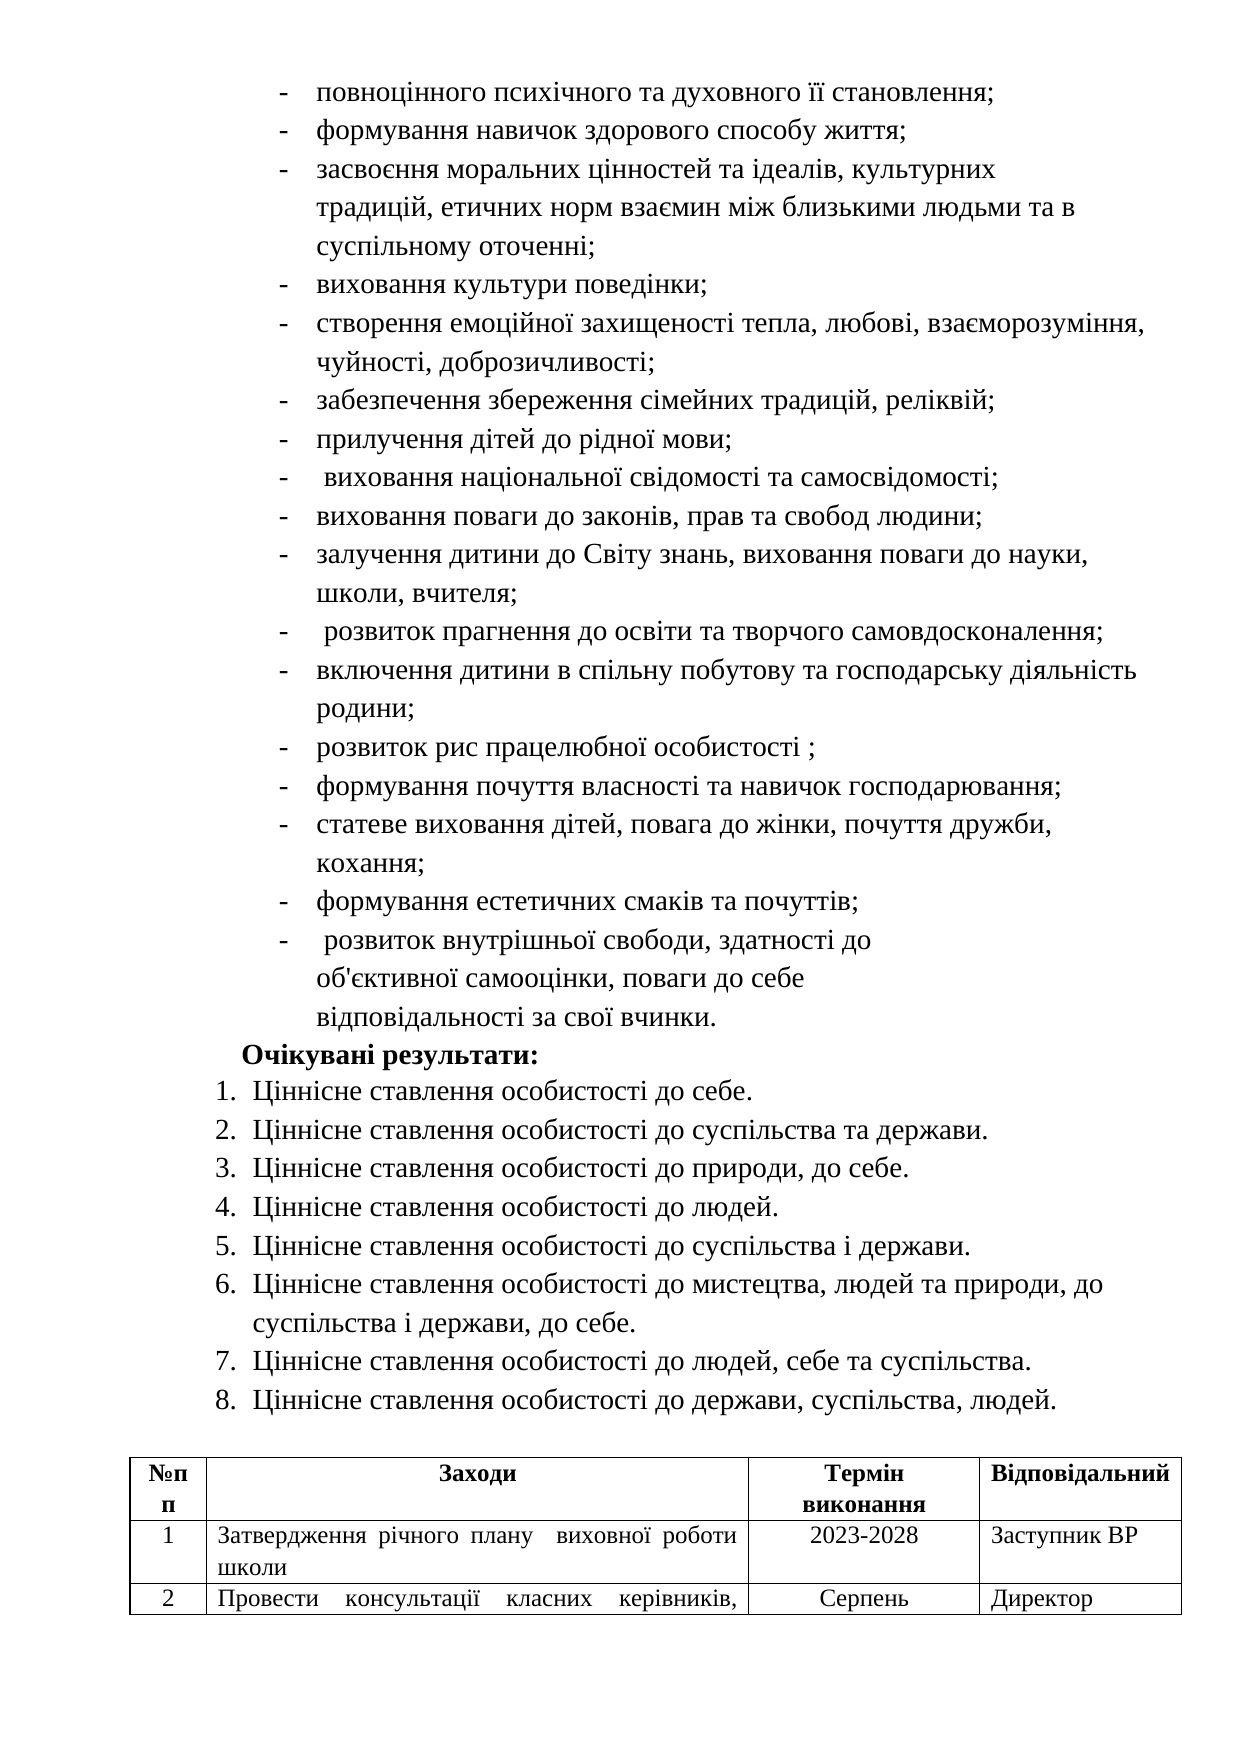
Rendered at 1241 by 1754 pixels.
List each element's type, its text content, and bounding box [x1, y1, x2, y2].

table_cell Заступник ВР [980, 1521, 1181, 1582]
list засвоєння моральних цінностей та ідеалів, культурних традицій, етичних норм взаємин між близькими людьми та в суспільному оточенні; [279, 151, 1084, 262]
list виховання культури поведінки; [279, 267, 1152, 300]
list Ціннісне ставлення особистості до мистецтва, людей та природи, до суспільства і держави, до себе. [215, 1266, 1152, 1338]
list повноцінного психічного та духовного її становлення; [279, 74, 1152, 107]
list залучення дитини до Світу знань, виховання поваги до науки, школи, вчителя; [279, 536, 1152, 608]
table_cell 2023-2028 [749, 1521, 979, 1582]
list формування навичок здорового способу життя; [279, 112, 1152, 146]
table_cell 2 [131, 1584, 206, 1614]
table_header Відповідальний [980, 1458, 1181, 1519]
list Ціннісне ставлення особистості до людей. [215, 1189, 1152, 1223]
list розвиток прагнення до освіти та творчого самовдосконалення; [279, 613, 1152, 647]
list включення дитини в спільну побутову та господарську діяльність родини; [279, 652, 1152, 724]
table_header Заходи [207, 1458, 748, 1519]
list Ціннісне ставлення особистості до держави, суспільства, людей. [215, 1382, 1152, 1415]
list виховання національної свідомості та самосвідомості; [279, 459, 1152, 493]
list прилучення дітей до рідної мови; [279, 421, 1152, 454]
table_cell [207, 1584, 748, 1614]
list Ціннісне ставлення особистості до себе. [215, 1073, 1152, 1107]
list виховання поваги до законів, прав та свобод людини; [279, 498, 1152, 531]
list Ціннісне ставлення особистості до суспільства і держави. [215, 1228, 1152, 1261]
table_cell Затвердження річного плану виховної роботи школи [207, 1521, 748, 1582]
table_cell Серпень Щороку [749, 1584, 979, 1614]
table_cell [980, 1584, 1181, 1614]
list Ціннісне ставлення особистості до суспільства та держави. [215, 1112, 1152, 1146]
table_header №пп [131, 1458, 206, 1519]
list забезпечення збереження сімейних традицій, реліквій; [279, 382, 1152, 416]
table_header Термін виконання [749, 1458, 979, 1519]
list Ціннісне ставлення особистості до людей, себе та суспільства. [215, 1343, 1152, 1377]
list статеве виховання дітей, повага до жінки, почуття дружби, кохання; [279, 806, 1152, 878]
list формування естетичних смаків та почуттів; [279, 883, 1152, 917]
list розвиток внутрішньої свободи, здатності до об'єктивної самооцінки, поваги до себе відповідальності за свої вчинки. [279, 922, 994, 1032]
list формування почуття власності та навичок господарювання; [279, 768, 1152, 801]
text Очікувані результати: [241, 1037, 994, 1071]
list Ціннісне ставлення особистості до природи, до себе. [215, 1151, 1152, 1184]
list створення емоційної захищеності тепла, любові, взаєморозуміння, чуйності, доброзичливості; [279, 305, 1152, 377]
table_cell 1 [131, 1521, 206, 1582]
list розвиток рис працелюбної особистості ; [279, 729, 1152, 763]
